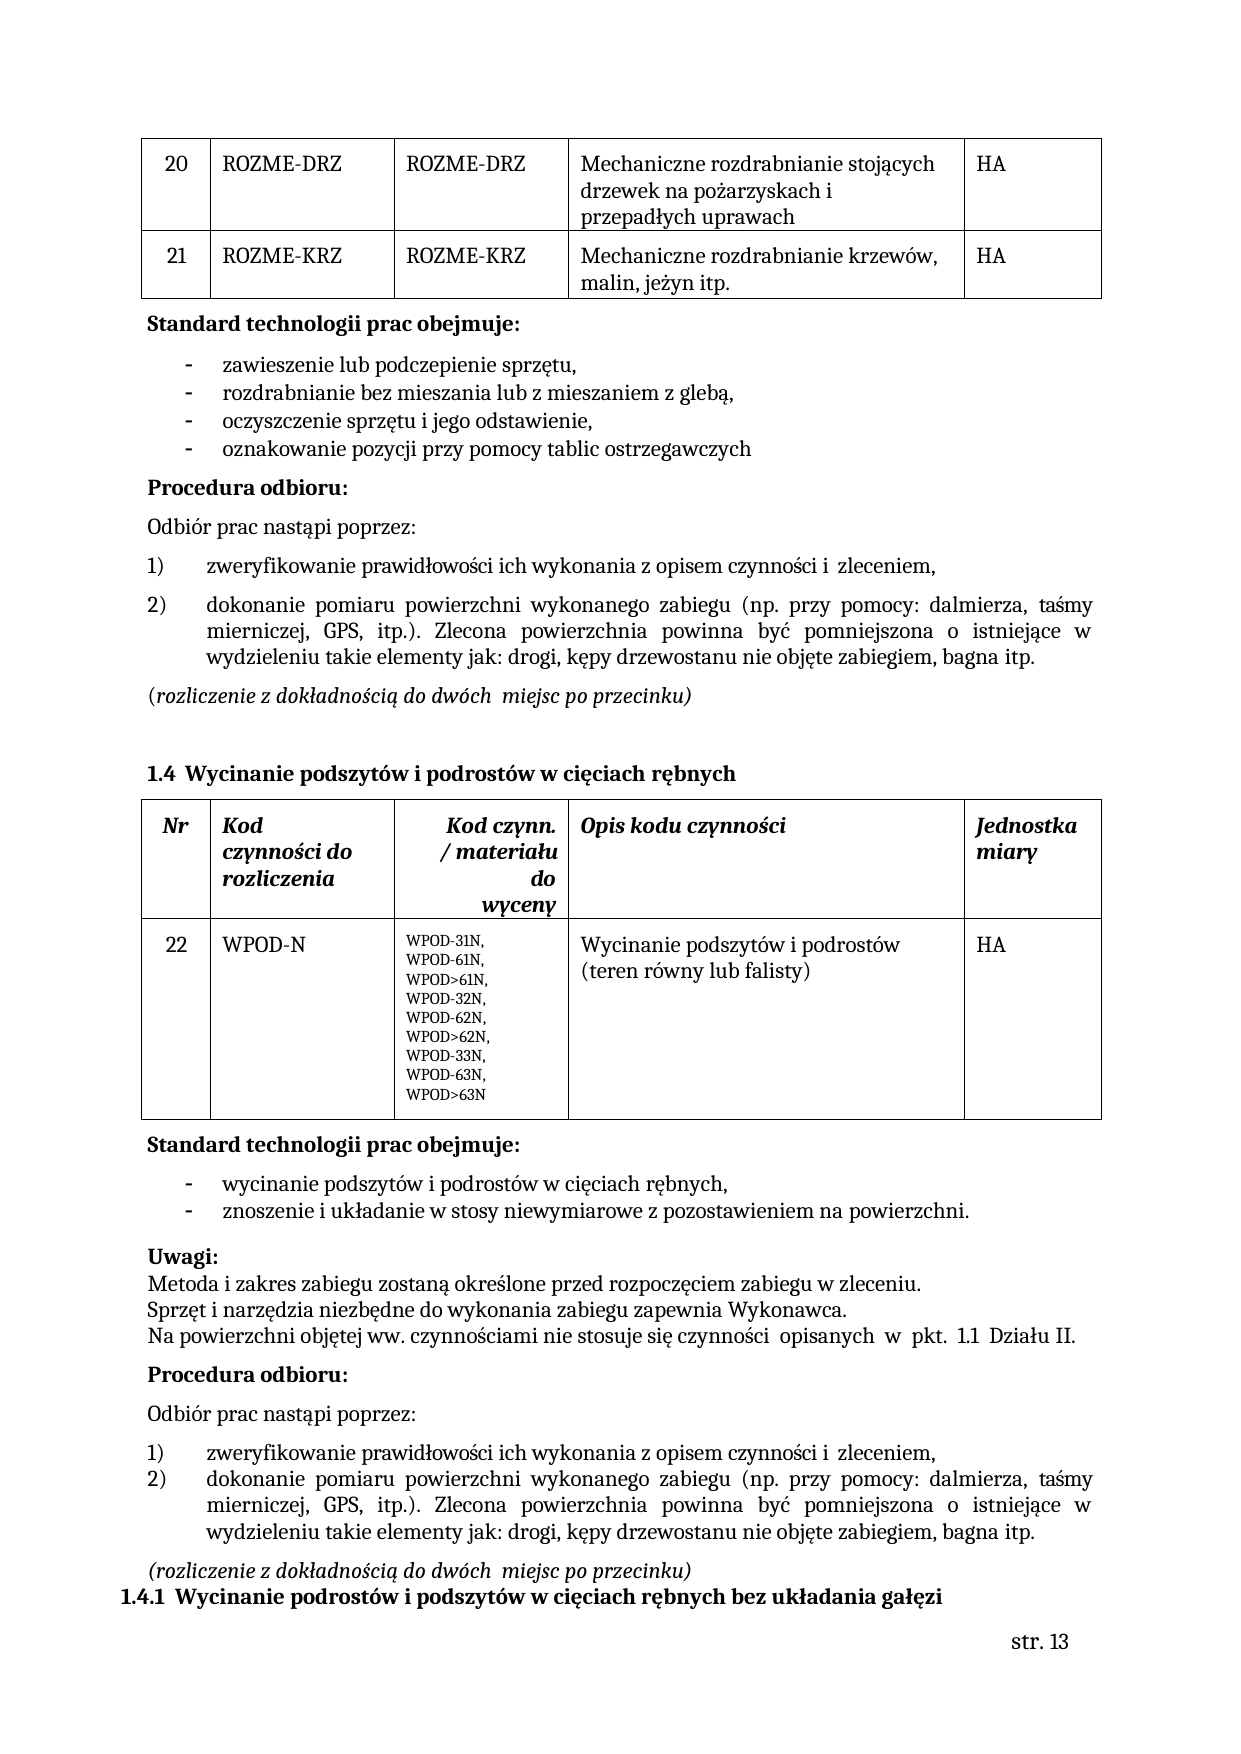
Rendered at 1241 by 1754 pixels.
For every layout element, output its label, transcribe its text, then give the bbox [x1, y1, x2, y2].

list rozdrabnianie bez mieszania lub z mieszaniem z glebą, [185, 378, 1119, 406]
table_cell Mechaniczne rozdrabnianie krzewów, malin, jeżyn itp. [569, 231, 964, 298]
table_cell 22 [142, 919, 210, 1119]
table_cell 21 [142, 231, 210, 298]
subtitle Procedura odbioru: [147, 475, 1119, 501]
table_header 20 [142, 139, 210, 230]
text Na powierzchni objętej ww. czynnościami nie stosuje się czynności opisanych w pkt. 1.1 Działu II. [147, 1323, 1092, 1349]
table_header ROZME-DRZ [211, 139, 394, 230]
table_cell WPOD-N [211, 919, 394, 1119]
table_cell ROZME-KRZ [211, 231, 394, 298]
table_cell Wycinanie podszytów i podrostów (teren równy lub falisty) [569, 919, 964, 1119]
text Standard technologii prac obejmuje: [147, 311, 1119, 337]
table_cell ROZME-KRZ [395, 231, 568, 298]
text Sprzęt i narzędzia niezbędne do wykonania zabiegu zapewnia Wykonawca. [147, 1297, 1119, 1323]
table_cell WPOD-31N, WPOD-61N, WPOD>61N, WPOD-32N, WPOD-62N, WPOD>62N, WPOD-33N, WPOD-63N, WPOD>63N [395, 919, 568, 1119]
table_header ROZME-DRZ [395, 139, 568, 230]
text (rozliczenie z dokładnością do dwóch miejsc po przecinku) [147, 683, 1119, 709]
list oczyszczenie sprzętu i jego odstawienie, [185, 406, 1119, 434]
list wycinanie podszytów i podrostów w cięciach rębnych, [185, 1171, 1119, 1197]
table_header Jednostka miary [965, 800, 1101, 918]
text 1.4.1 Wycinanie podrostów i podszytów w cięciach rębnych bez układania gałęzi [121, 1584, 1119, 1610]
table_header Kod czynn. / materiału do wyceny [395, 800, 568, 918]
subtitle Procedura odbioru: [147, 1362, 1119, 1388]
table_header Opis kodu czynności [569, 800, 964, 918]
text Odbiór prac nastąpi poprzez: [147, 1401, 1119, 1427]
list zawieszenie lub podczepienie sprzętu, [185, 350, 1119, 378]
text Odbiór prac nastąpi poprzez: [147, 514, 1119, 540]
list zweryfikowanie prawidłowości ich wykonania z opisem czynności i zleceniem, [147, 1439, 1119, 1466]
text (rozliczenie z dokładnością do dwóch miejsc po przecinku) [147, 1558, 1119, 1584]
text Metoda i zakres zabiegu zostaną określone przed rozpoczęciem zabiegu w zleceniu. [147, 1270, 1119, 1297]
list oznakowanie pozycji przy pomocy tablic ostrzegawczych [185, 434, 1119, 462]
table_cell HA [965, 919, 1101, 1119]
list zweryfikowanie prawidłowości ich wykonania z opisem czynności i zleceniem, [147, 553, 1119, 579]
list dokonanie pomiaru powierzchni wykonanego zabiegu (np. przy pomocy: dalmierza, taśmy mierniczej, GPS, itp.). Zlecona powierzchnia powinna być pomniejszona o istniejące w wydzieleniu takie elementy jak: drogi, kępy drzewostanu nie objęte zabiegiem, bagna itp. [147, 591, 1093, 670]
table_header Nr [142, 800, 210, 918]
table_header Kod czynności do rozliczenia [211, 800, 394, 918]
table_header HA [965, 139, 1101, 230]
table_cell HA [965, 231, 1101, 298]
subtitle Wycinanie podszytów i podrostów w cięciach rębnych [147, 761, 1119, 787]
list znoszenie i układanie w stosy niewymiarowe z pozostawieniem na powierzchni. [185, 1197, 1119, 1224]
subtitle Uwagi: [147, 1244, 1119, 1270]
text Standard technologii prac obejmuje: [147, 1132, 1119, 1158]
table_header Mechaniczne rozdrabnianie stojących drzewek na pożarzyskach i przepadłych uprawach [569, 139, 964, 230]
list dokonanie pomiaru powierzchni wykonanego zabiegu (np. przy pomocy: dalmierza, taśmy mierniczej, GPS, itp.). Zlecona powierzchnia powinna być pomniejszona o istniejące w wydzieleniu takie elementy jak: drogi, kępy drzewostanu nie objęte zabiegiem, bagna itp. [147, 1466, 1093, 1545]
